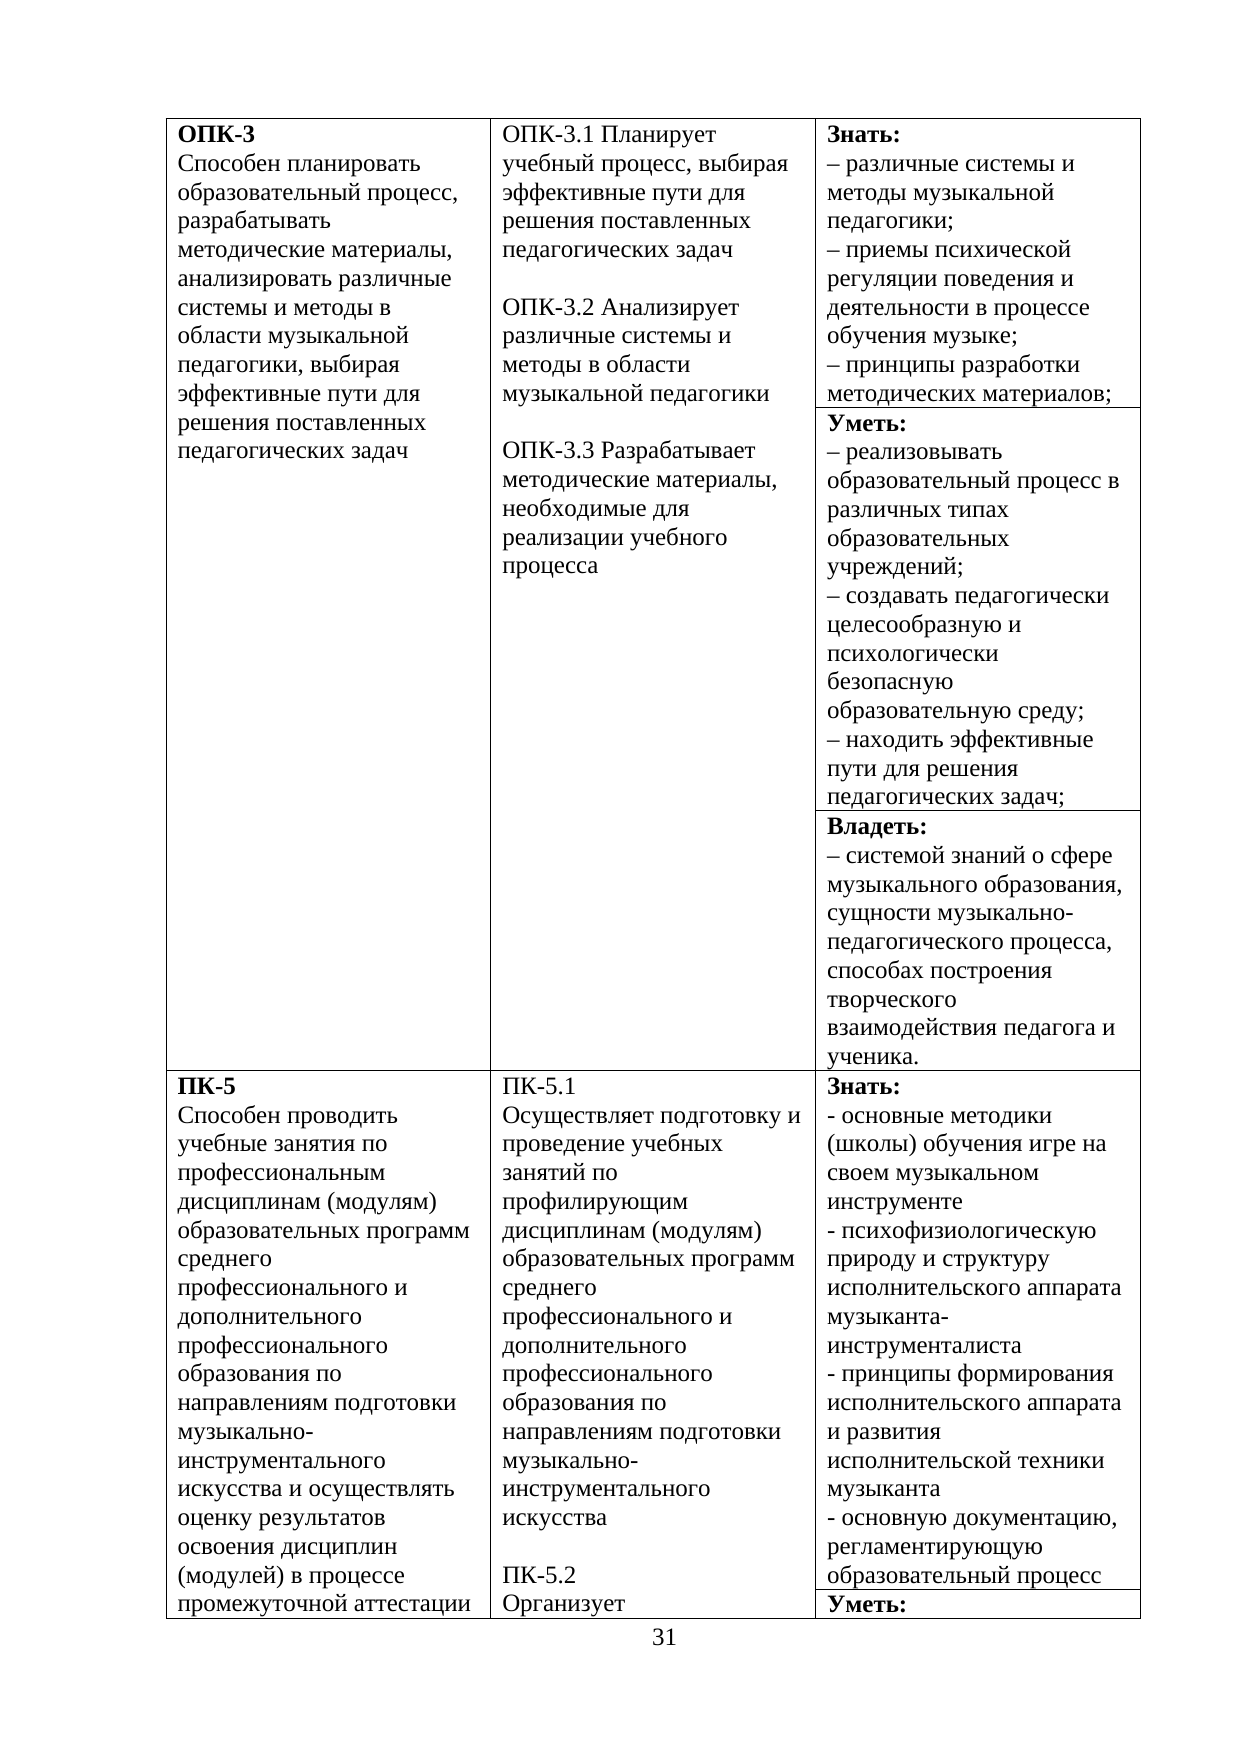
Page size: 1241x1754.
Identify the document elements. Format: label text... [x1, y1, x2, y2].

table_cell ПК-5.1 Осуществляет подготовку и проведение учебных занятий по профилирующим дисциплинам (модулям) образовательных программ среднего профессионального и дополнительного профессионального образования по направлениям подготовки музыкально-инструментального искусства ПК-5.2 Организует самостоятельную работу обучающихся по профилирующим дисциплинам (модулям) образовательных программ среднего профессионального и дополнительного профессионального образования по направлениям подготовки музыкально-инструментального искусства ПК-5.3 Проводит в процессе промежуточной и итоговой аттестации оценку результатов освоения дисциплин (модулей) образовательных программ среднего профессионального и дополнительного профессионального образования по направлениям подготовки музыкально-инструментального искусства [491, 1071, 815, 1618]
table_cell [816, 1590, 1140, 1618]
table_cell Знать: – различные системы и методы музыкальной педагогики; – приемы психической регуляции поведения и деятельности в процессе обучения музыке; – принципы разработки методических материалов; [816, 119, 1140, 407]
table_cell ОПК-3 Способен планировать образовательный процесс, разрабатывать методические материалы, анализировать различные системы и методы в области музыкальной педагогики, выбирая эффективные пути для решения поставленных педагогических задач [167, 119, 490, 1070]
table_cell Владеть: – системой знаний о сфере музыкального образования, сущности музыкально-педагогического процесса, способах построения творческого взаимодействия педагога и ученика. [816, 811, 1140, 1070]
table_cell ПК-5 Способен проводить учебные занятия по профессиональным дисциплинам (модулям) образовательных программ среднего профессионального и дополнительного профессионального образования по направлениям подготовки музыкально-инструментального искусства и осуществлять оценку результатов освоения дисциплин (модулей) в процессе промежуточной аттестации [167, 1071, 490, 1618]
table_cell Знать: - основные методики (школы) обучения игре на своем музыкальном инструменте - психофизиологическую природу и структуру исполнительского аппарата музыканта-инструменталиста - принципы формирования исполнительского аппарата и развития исполнительской техники музыканта - основную документацию, регламентирующую образовательный процесс [816, 1071, 1140, 1588]
table_cell ОПК-3.1 Планирует учебный процесс, выбирая эффективные пути для решения поставленных педагогических задач ОПК-3.2 Анализирует различные системы и методы в области музыкальной педагогики ОПК-3.3 Разрабатывает методические материалы, необходимые для реализации учебного процесса [491, 119, 815, 1070]
table_cell Уметь: – реализовывать образовательный процесс в различных типах образовательных учреждений; – создавать педагогически целесообразную и психологически безопасную образовательную среду; – находить эффективные пути для решения педагогических задач; [816, 408, 1140, 810]
